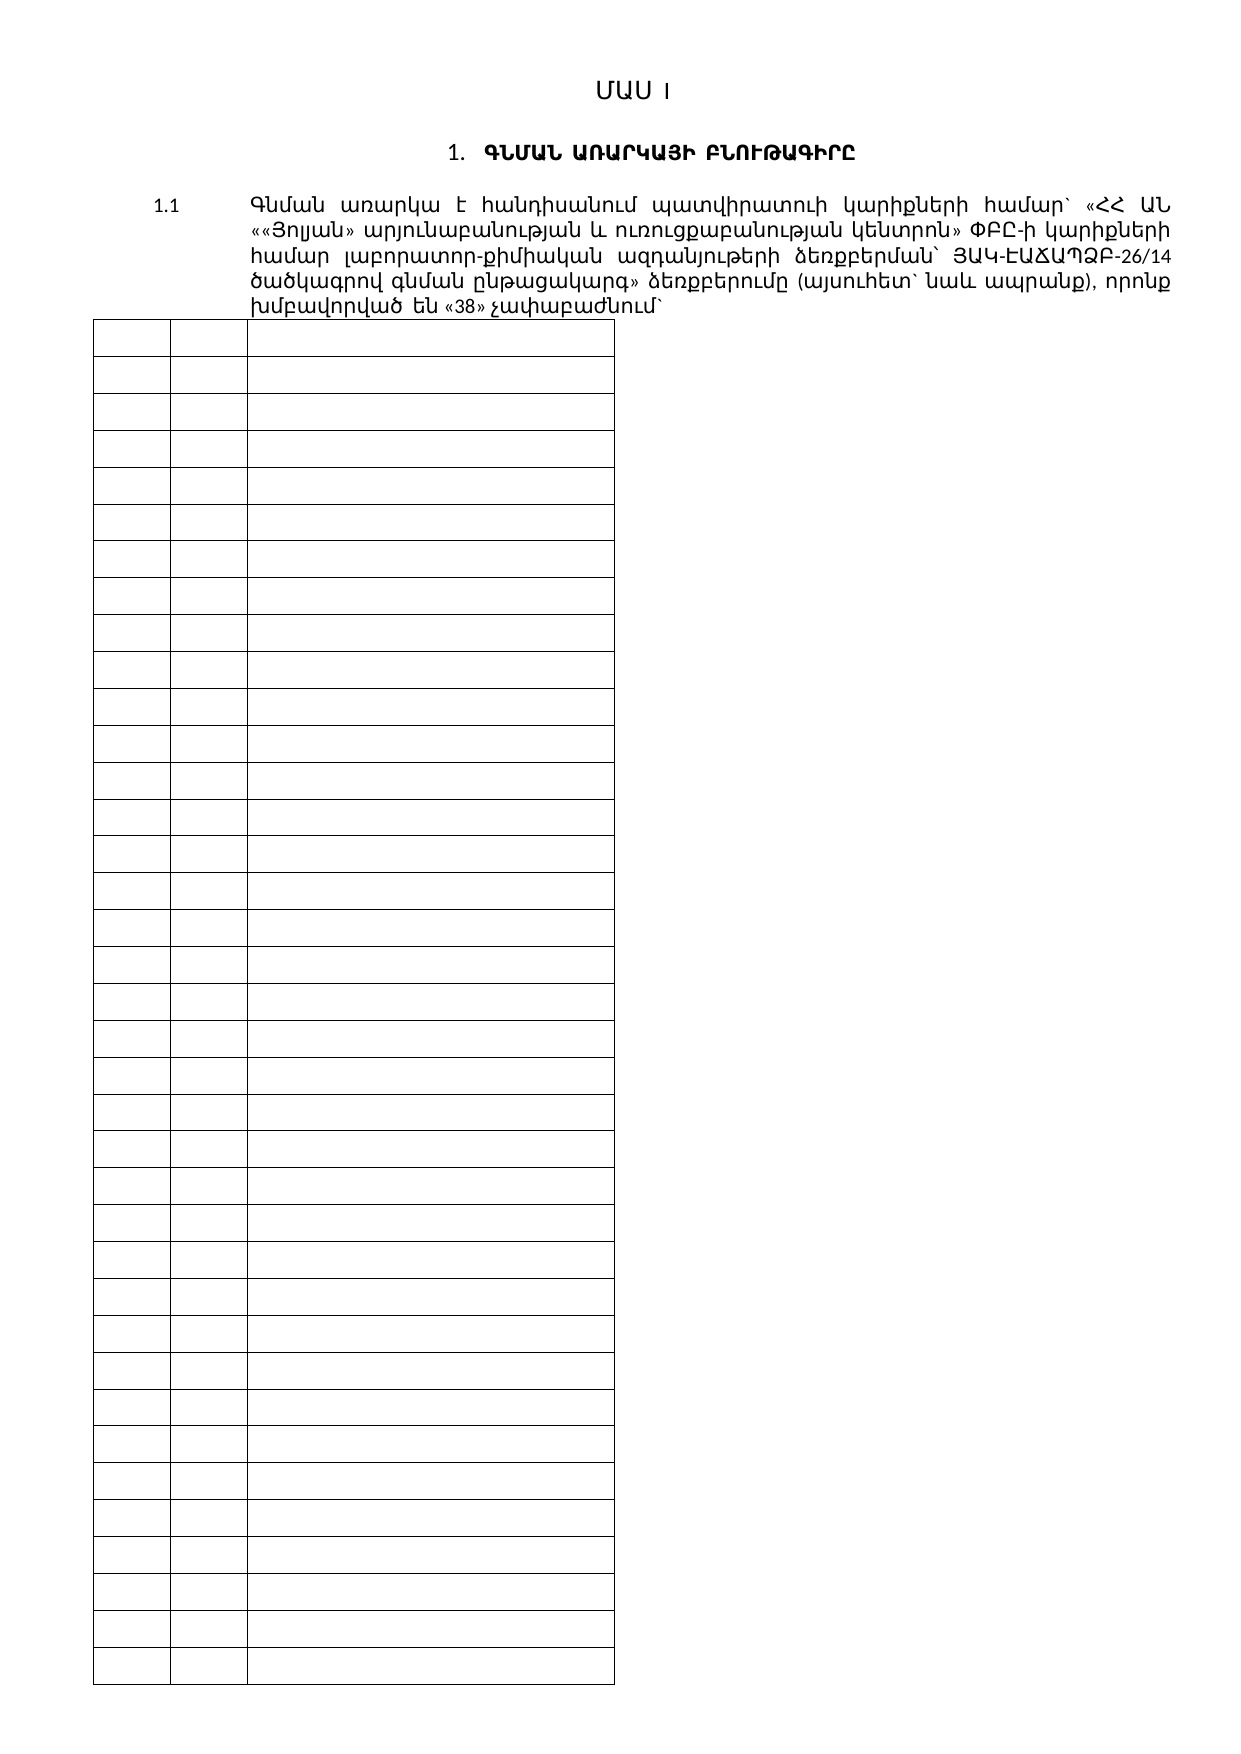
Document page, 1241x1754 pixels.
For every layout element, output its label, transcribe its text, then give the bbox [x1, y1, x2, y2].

list ԳՆՄԱՆ ԱՌԱՐԿԱՅԻ ԲՆՈՒԹԱԳԻՐԸ [131, 136, 1171, 167]
subtitle Գնման առարկա է հանդիսանում պատվիրատուի կարիքների համար` «ՀՀ ԱՆ ««Յոլյան» արյունաբանության և ուռուցքաբանության կենտրոն» ՓԲԸ-ի կարիքների համար լաբորատոր-քիմիական ազդանյութերի ձեռքբերման՝ ՅԱԿ-ԷԱՃԱՊՁԲ-26/14 ծածկագրով գնման ընթացակարգ» ձեռքբերումը (այսուհետ` նաև ապրանք), որոնք խմբավորված են «38» չափաբաժնում` [153, 192, 1171, 319]
text ՄԱՍ I [94, 75, 1171, 106]
